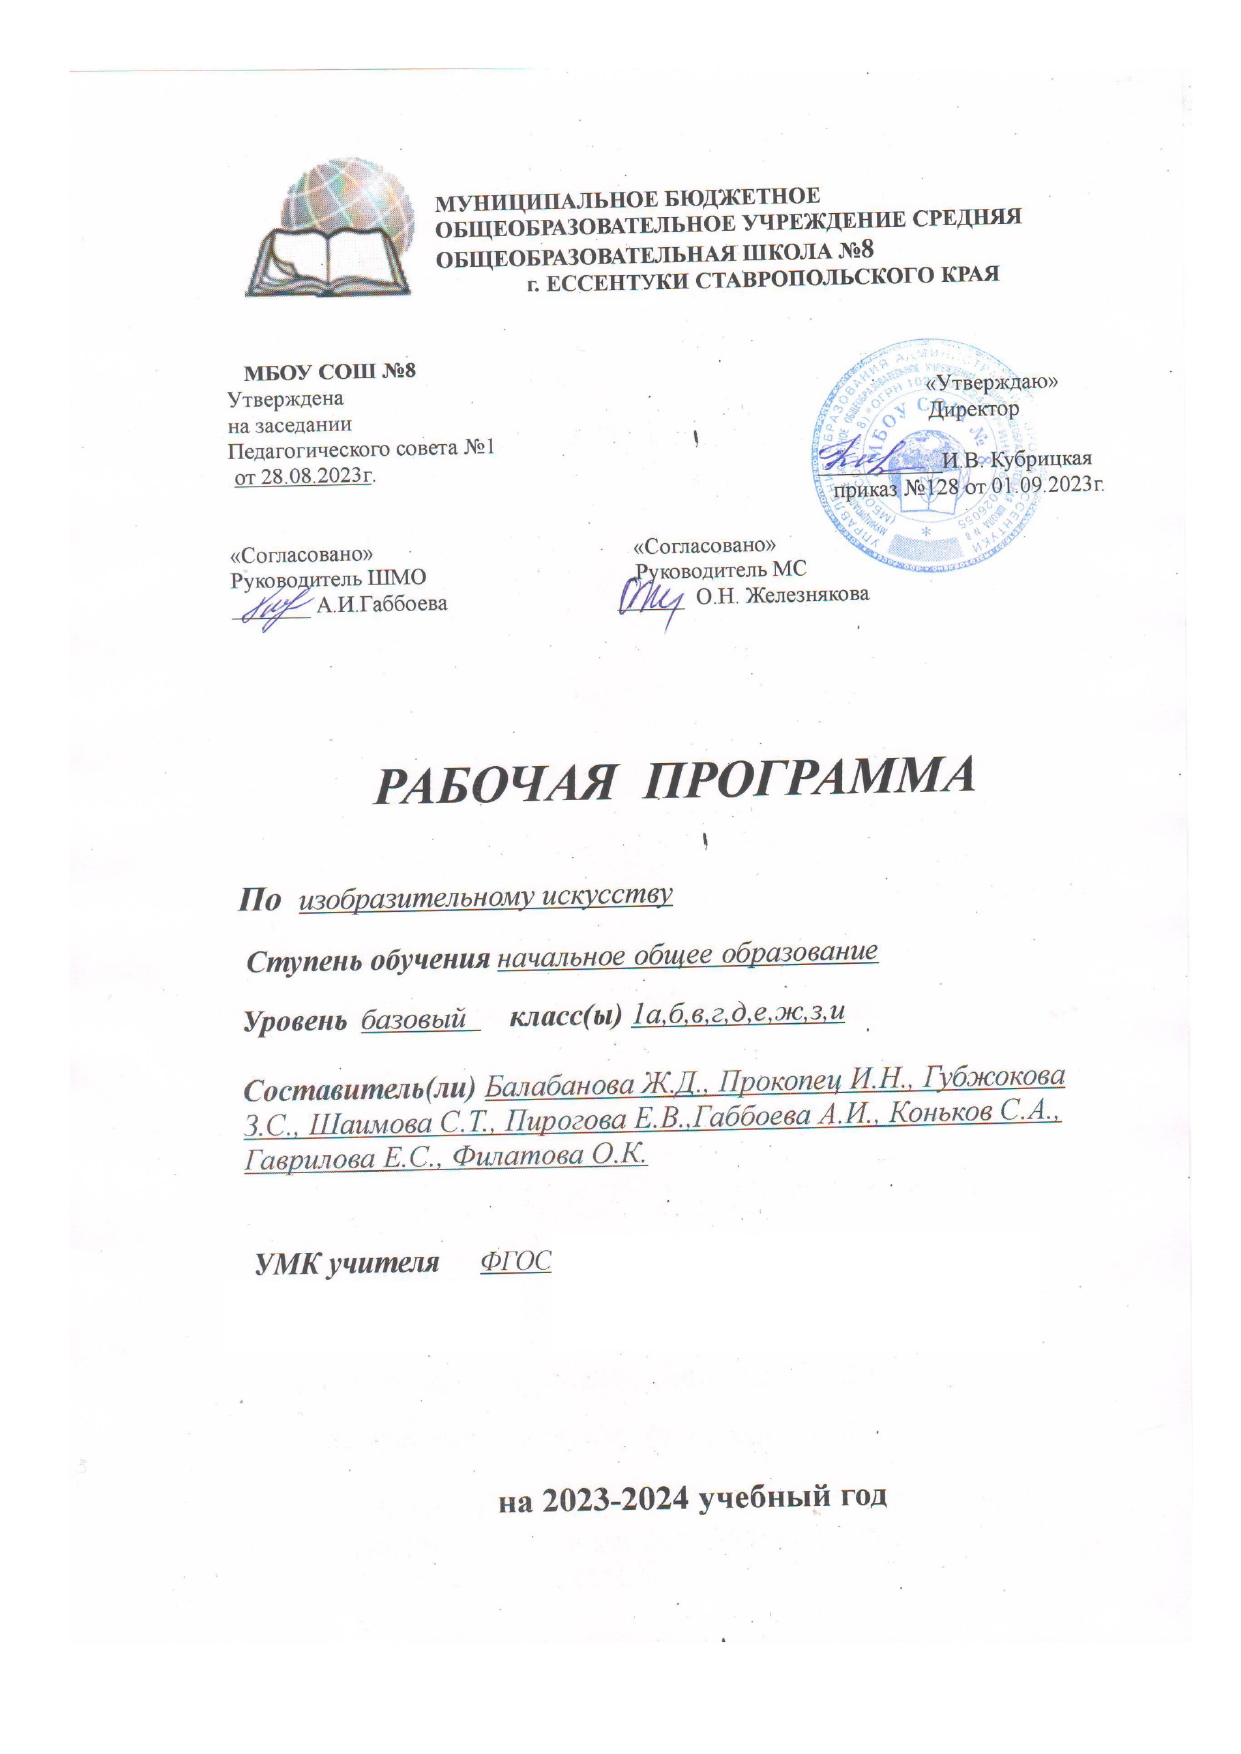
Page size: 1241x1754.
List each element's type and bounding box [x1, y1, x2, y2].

picture [69, 61, 1193, 1650]
